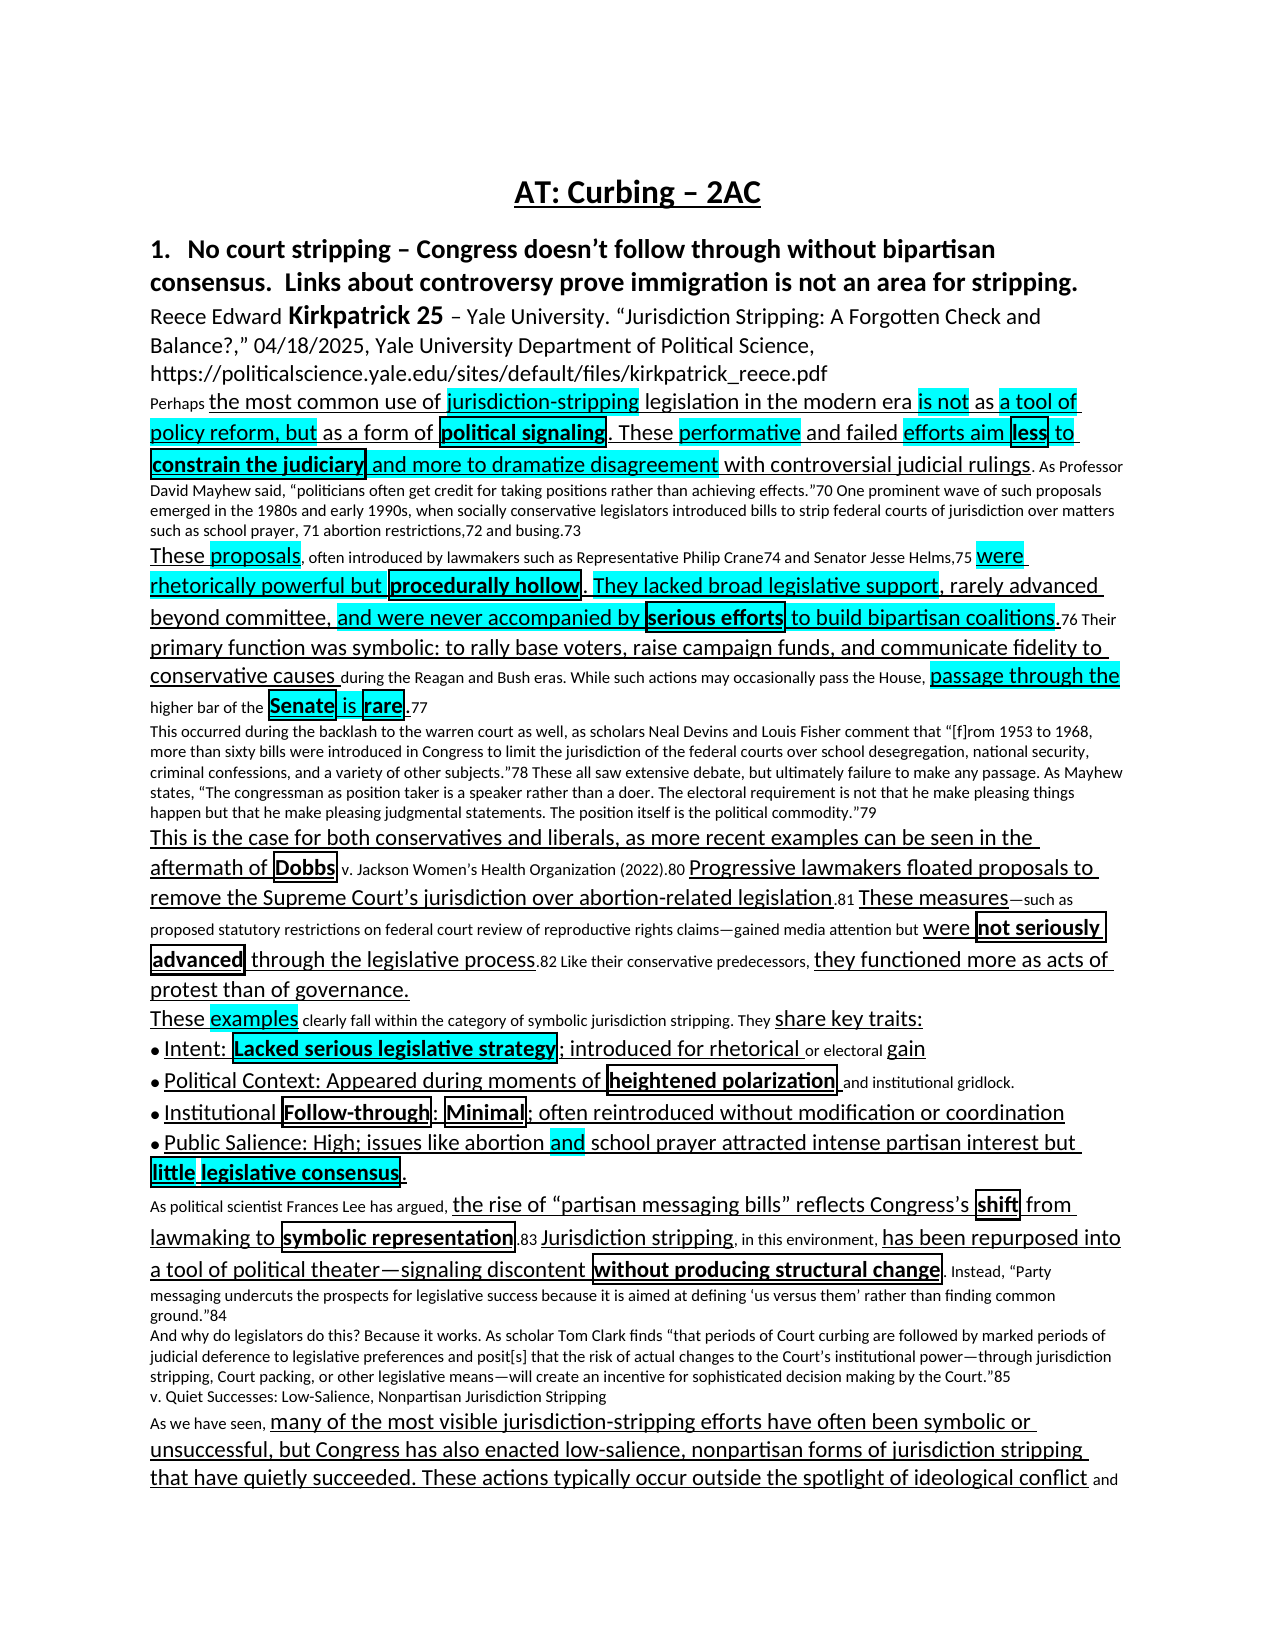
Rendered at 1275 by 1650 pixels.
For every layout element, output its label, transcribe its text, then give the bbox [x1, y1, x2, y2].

text ● Public Salience: High; issues like abortion and school prayer attracted intense partisan interest but little legislative consensus. [150, 1128, 1125, 1188]
text Perhaps the most common use of jurisdiction-stripping legislation in the modern era is not as a tool of policy reform, but as a form of political signaling. These performative and failed efforts aim less to constrain the judiciary and more to dramatize disagreement with controversial judicial rulings. As Professor David Mayhew said, “politicians often get credit for taking positions rather than achieving effects.”70 One prominent wave of such proposals emerged in the 1980s and early 1990s, when socially conservative legislators introduced bills to strip federal courts of jurisdiction over matters such as school prayer, 71 abortion restrictions,72 and busing.73 [150, 387, 1125, 541]
text This occurred during the backlash to the warren court as well, as scholars Neal Devins and Louis Fisher comment that “[f]rom 1953 to 1968, more than sixty bills were introduced in Congress to limit the jurisdiction of the federal courts over school desegregation, national security, criminal confessions, and a variety of other subjects.”78 These all saw extensive debate, but ultimately failure to make any passage. As Mayhew states, “The congressman as position taker is a speaker rather than a doer. The electoral requirement is not that he make pleasing things happen but that he make pleasing judgmental statements. The position itself is the political commodity.”79 [150, 721, 1125, 823]
text ● Intent: Lacked serious legislative strategy; introduced for rhetorical or electoral gain [558, 1032, 1125, 1064]
text This is the case for both conservatives and liberals, as more recent examples can be seen in the aftermath of Dobbs v. Jackson Women’s Health Organization (2022).80 Progressive lawmakers floated proposals to remove the Supreme Court’s jurisdiction over abortion-related legislation.81 These measures—such as proposed statutory restrictions on federal court review of reproductive rights claims—gained media attention but were not seriously advanced through the legislative process.82 Like their conservative predecessors, they functioned more as acts of protest than of governance. [150, 823, 1125, 1004]
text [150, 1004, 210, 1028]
text ● Political Context: Appeared during moments of heightened polarization and institutional gridlock. [838, 1064, 1125, 1096]
text ● Political Context: Appeared during moments of heightened polarization and institutional gridlock. [609, 1066, 836, 1094]
text ● Political Context: Appeared during moments of heightened polarization and institutional gridlock. [150, 1064, 606, 1096]
text And why do legislators do this? Because it works. As scholar Tom Clark finds “that periods of Court curbing are followed by marked periods of judicial deference to legislative preferences and posit[s] that the risk of actual changes to the Court’s institutional power—through jurisdiction stripping, Court packing, or other legislative means—will create an incentive for sophisticated decision making by the Court.”85 [150, 1326, 1125, 1387]
subtitle No court stripping – Congress doesn’t follow through without bipartisan consensus. Links about controversy prove immigration is not an area for stripping. [150, 232, 1125, 298]
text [150, 1407, 1125, 1491]
text v. Quiet Successes: Low-Salience, Nonpartisan Jurisdiction Stripping [150, 1387, 1125, 1407]
text ● Institutional Follow-through: Minimal; often reintroduced without modification or coordination [527, 1096, 1125, 1128]
text Reece Edward Kirkpatrick 25 – Yale University. “Jurisdiction Stripping: A Forgotten Check and Balance?,” 04/18/2025, Yale University Department of Political Science, https://politicalscience.yale.edu/sites/default/files/kirkpatrick_reece.pdf [150, 298, 1125, 387]
text As political scientist Frances Lee has argued, the rise of “partisan messaging bills” reflects Congress’s shift from lawmaking to symbolic representation.83 Jurisdiction stripping, in this environment, has been repurposed into a tool of political theater—signaling discontent without producing structural change. Instead, “Party messaging undercuts the prospects for legislative success because it is aimed at defining ‘us versus them’ rather than finding common ground.”84 [150, 1188, 1125, 1326]
text These proposals, often introduced by lawmakers such as Representative Philip Crane74 and Senator Jesse Helms,75 were rhetorically powerful but procedurally hollow. They lacked broad legislative support, rarely advanced beyond committee, and were never accompanied by serious efforts to build bipartisan coalitions.76 Their primary function was symbolic: to rally base voters, raise campaign funds, and communicate fidelity to conservative causes during the Reagan and Bush eras. While such actions may occasionally pass the House, passage through the higher bar of the Senate is rare.77 [150, 541, 1125, 721]
text These examples clearly fall within the category of symbolic jurisdiction stripping. They share key traits: [298, 1004, 1125, 1032]
subtitle AT: Curbing – 2AC [150, 171, 1125, 212]
